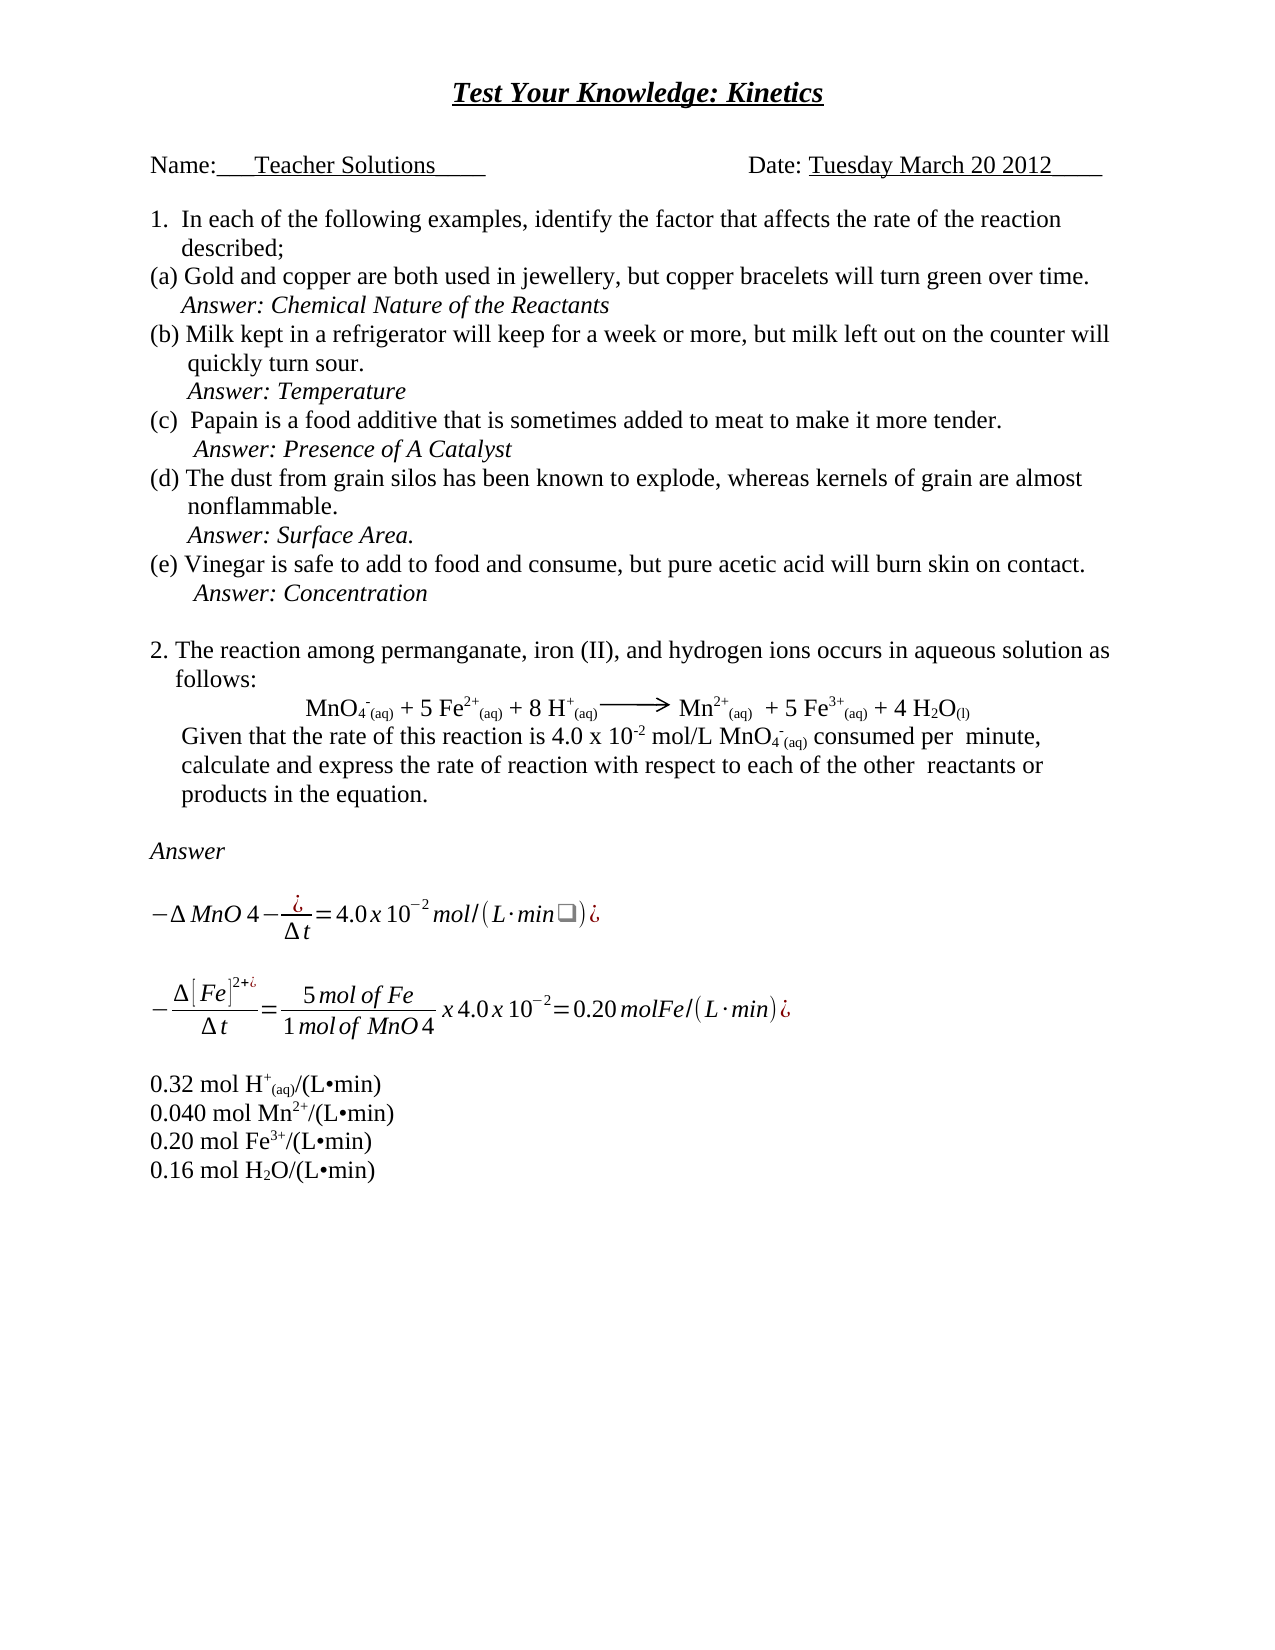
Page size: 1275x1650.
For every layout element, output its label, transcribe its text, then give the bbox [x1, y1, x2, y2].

text described; [150, 233, 1125, 261]
text MnO4-(aq) + 5 Fe2+(aq) + 8 H+(aq) Mn2+(aq) + 5 Fe3+(aq) + 4 H2O(l) [150, 693, 1125, 721]
text (c) Papain is a food additive that is sometimes added to meat to make it more tender. [150, 405, 1125, 434]
text 0.16 mol H2O/(L•min) [150, 1155, 1125, 1184]
text Answer [150, 836, 1125, 865]
text quickly turn sour. [150, 348, 1125, 376]
text 1. In each of the following examples, identify the factor that affects the rate of the reaction [150, 204, 1125, 233]
text calculate and express the rate of reaction with respect to each of the other reactants or [150, 750, 1125, 779]
text products in the equation. [150, 779, 1125, 808]
text Answer: Concentration [150, 578, 1125, 606]
text Answer: Chemical Nature of the Reactants [150, 290, 1125, 319]
text 0.32 mol H+(aq)/(L•min) [150, 1069, 1125, 1098]
text nonflammable. [150, 491, 1125, 520]
text 0.040 mol Mn2+/(L•min) [150, 1098, 1125, 1126]
text (e) Vinegar is safe to add to food and consume, but pure acetic acid will burn skin on contact. [150, 549, 1125, 578]
text Answer: Presence of A Catalyst [150, 434, 1125, 463]
text 2. The reaction among permanganate, iron (II), and hydrogen ions occurs in aqueous solution as [150, 635, 1125, 664]
text follows: [150, 664, 1125, 693]
text (d) The dust from grain silos has been known to explode, whereas kernels of grain are almost [150, 463, 1125, 491]
text Answer: Temperature [150, 376, 1125, 405]
text (a) Gold and copper are both used in jewellery, but copper bracelets will turn green over time. [150, 261, 1125, 290]
text Given that the rate of this reaction is 4.0 x 10-2 mol/L MnO4-(aq) consumed per minute, [150, 721, 1125, 750]
text Answer: Surface Area. [150, 520, 1125, 549]
text 0.20 mol Fe3+/(L•min) [150, 1126, 1125, 1155]
text Name:___Teacher Solutions____ Date: Tuesday March 20 2012____ [150, 150, 1125, 179]
text (b) Milk kept in a refrigerator will keep for a week or more, but milk left out on the counter will [150, 319, 1125, 348]
